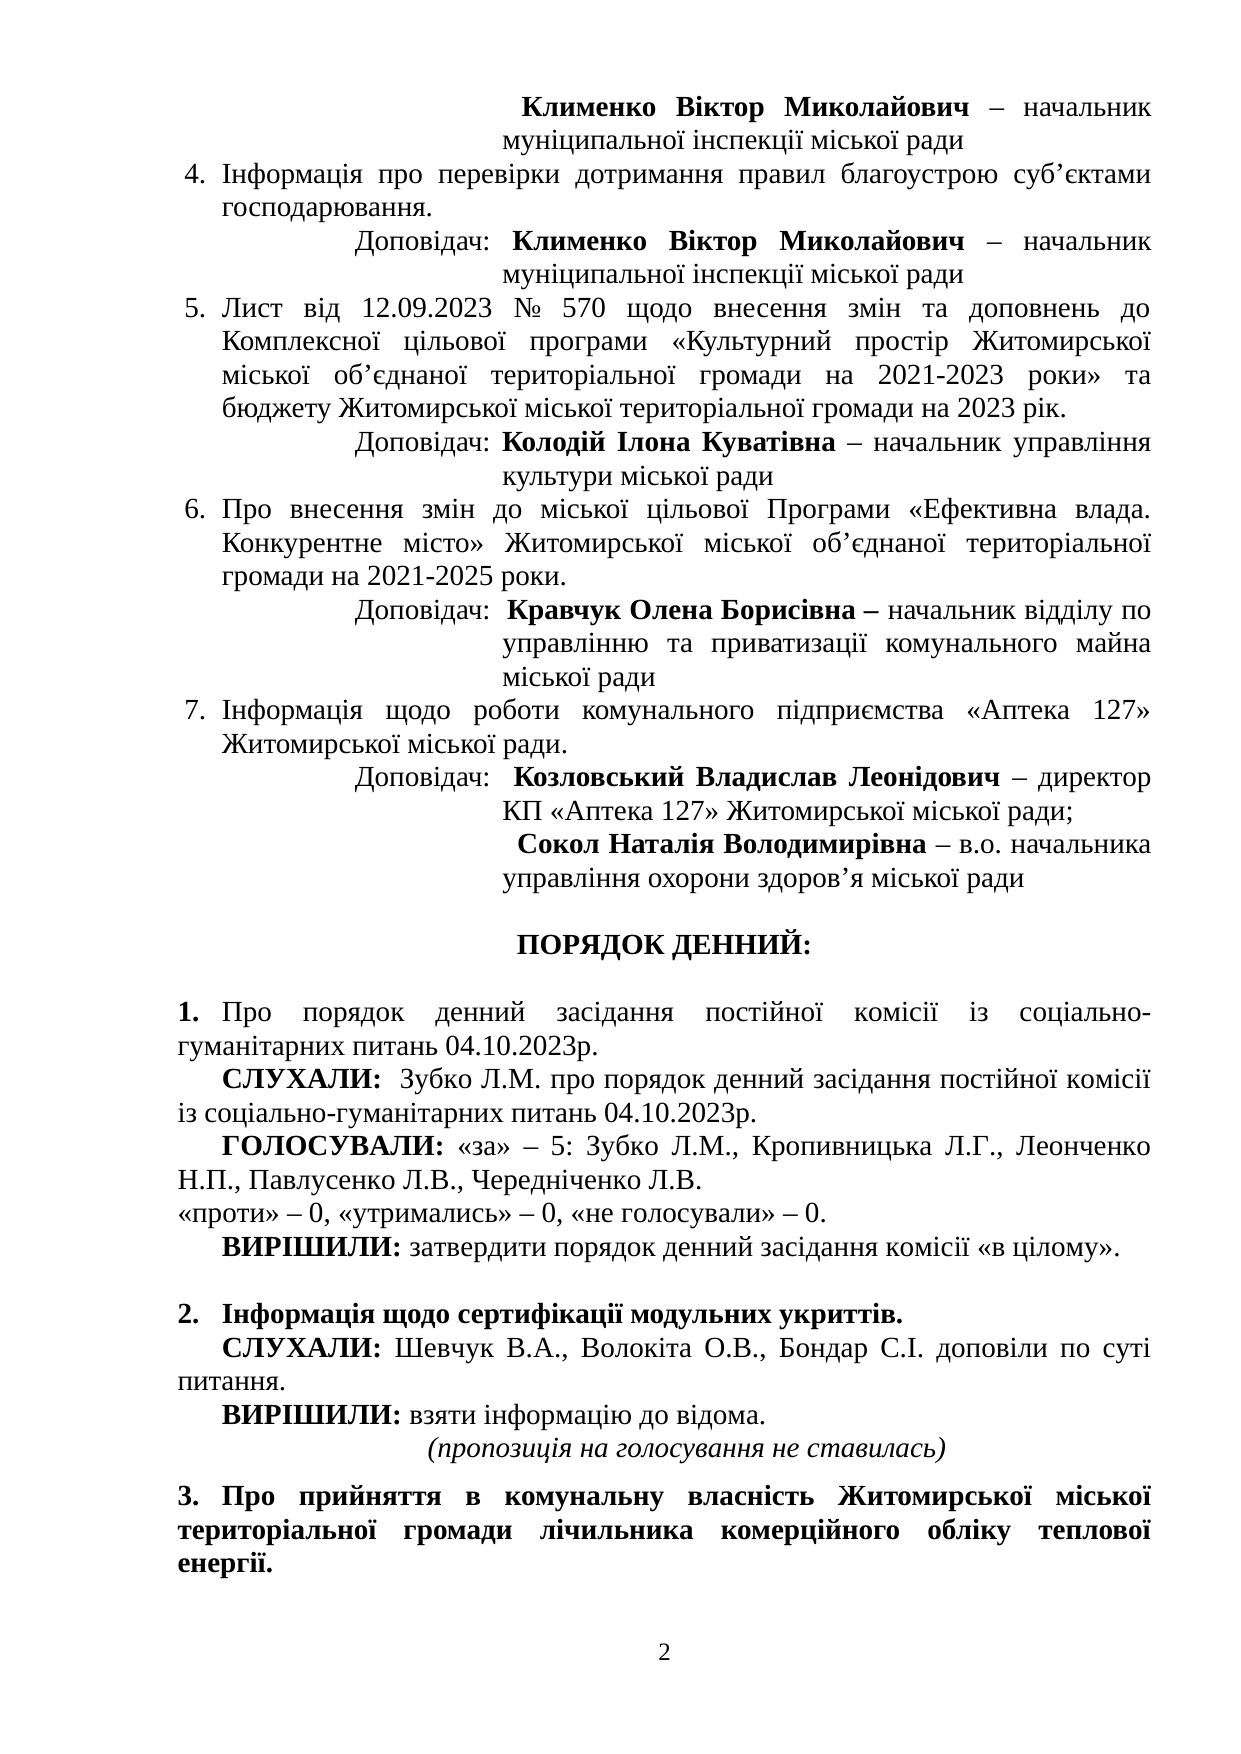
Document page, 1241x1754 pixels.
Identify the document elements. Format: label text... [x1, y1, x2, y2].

text ГОЛОСУВАЛИ: «за» – 5: Зубко Л.М., Кропивницька Л.Г., Леонченко Н.П., Павлусенко Л.В., Чередніченко Л.В. [177, 1128, 1152, 1196]
text ВИРІШИЛИ: затвердити порядок денний засідання комісії «в цілому». [177, 1229, 1152, 1263]
list Інформація про перевірки дотримання правил благоустрою суб’єктами господарювання. [184, 156, 1152, 223]
text СЛУХАЛИ: Зубко Л.М. про порядок денний засідання постійної комісії із соціально-гуманітарних питань 04.10.2023р. [177, 1061, 1152, 1128]
list Лист від 12.09.2023 № 570 щодо внесення змін та доповнень до Комплексної цільової програми «Культурний простір Житомирської міської об’єднаної територіальної громади на 2021-2023 роки» та бюджету Житомирської міської територіальної громади на 2023 рік. [184, 290, 1152, 424]
list Доповідач: Козловський Владислав Леонідович – директор КП «Аптека 127» Житомирської міської ради; [354, 759, 1152, 827]
list (пропозиція на голосування не ставилась) [177, 1430, 1152, 1464]
list Про прийняття в комунальну власність Житомирської міської територіальної громади лічильника комерційного обліку теплової енергії. [177, 1478, 1152, 1579]
text ПОРЯДОК ДЕННИЙ: [177, 927, 1152, 961]
list Клименко Віктор Миколайович – начальник муніципальної інспекції міської ради [502, 89, 1152, 156]
text «проти» – 0, «утримались» – 0, «не голосували» – 0. [177, 1196, 1152, 1229]
list Доповідач: Колодій Ілона Куватівна – начальник управління культури міської ради [354, 424, 1152, 491]
list Сокол Наталія Володимирівна – в.о. начальника управління охорони здоров’я міської ради [502, 827, 1152, 894]
list Інформація щодо роботи комунального підприємства «Аптека 127» Житомирської міської ради. [184, 692, 1152, 759]
list Про внесення змін до міської цільової Програми «Ефективна влада. Конкурентне місто» Житомирської міської об’єднаної територіальної громади на 2021-2025 роки. [184, 491, 1152, 592]
text СЛУХАЛИ: Шевчук В.А., Волокіта О.В., Бондар С.І. доповіли по суті питання. [177, 1330, 1152, 1397]
list Про порядок денний засідання постійної комісії із соціально-гуманітарних питань 04.10.2023р. [177, 994, 1152, 1061]
list Інформація щодо сертифікації модульних укриттів. [177, 1296, 1152, 1330]
list Доповідач: Клименко Віктор Миколайович – начальник муніципальної інспекції міської ради [354, 223, 1152, 290]
text ВИРІШИЛИ: взяти інформацію до відома. [177, 1397, 1152, 1430]
list Доповідач: Кравчук Олена Борисівна – начальник відділу по управлінню та приватизації комунального майна міської ради [354, 592, 1152, 692]
